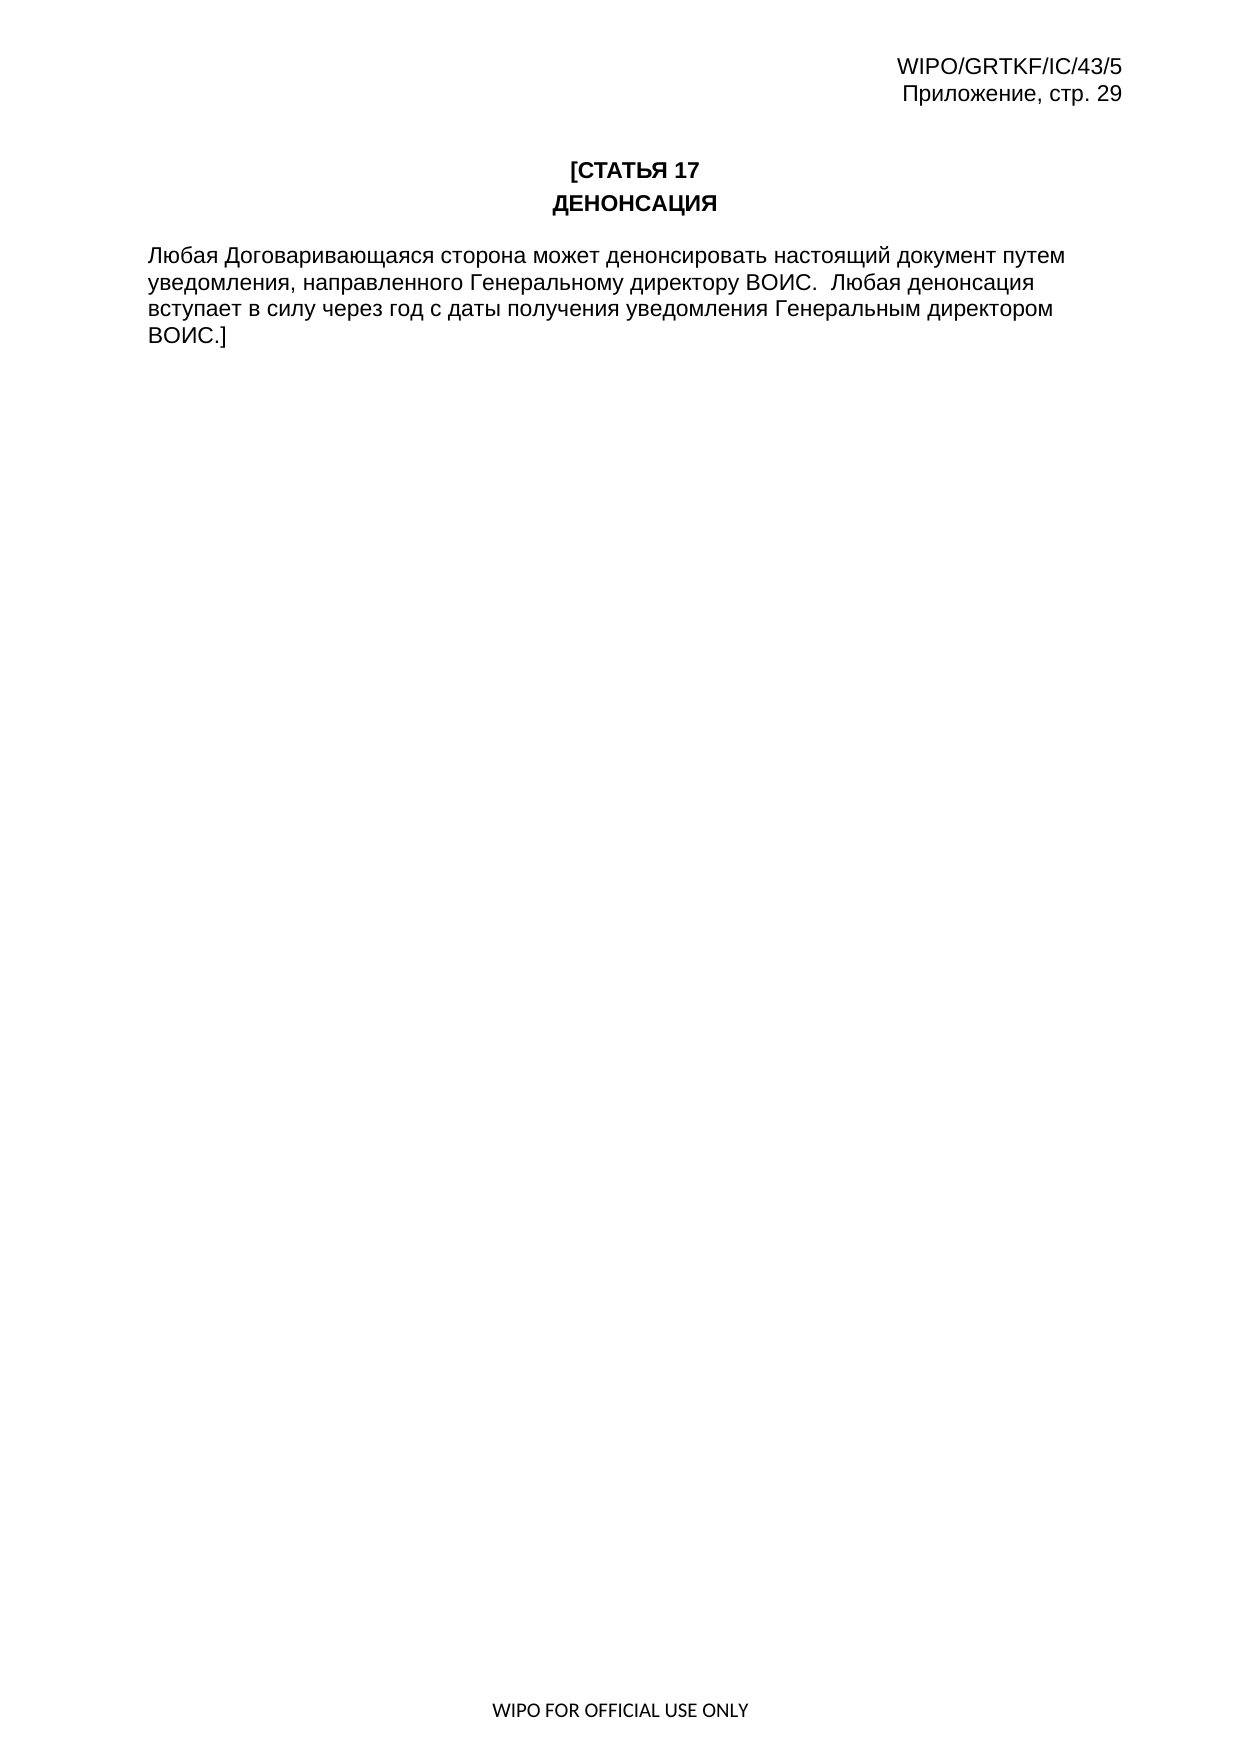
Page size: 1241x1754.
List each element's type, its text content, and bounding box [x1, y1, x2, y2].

text ДЕНОНСАЦИЯ [148, 190, 1122, 216]
subtitle [СТАТЬЯ 17 [148, 157, 1122, 183]
text Любая Договаривающаяся сторона может денонсировать настоящий документ путем уведомления, направленного Генеральному директору ВОИС. Любая денонсация вступает в силу через год с даты получения уведомления Генеральным директором ВОИС.] [148, 242, 1122, 348]
